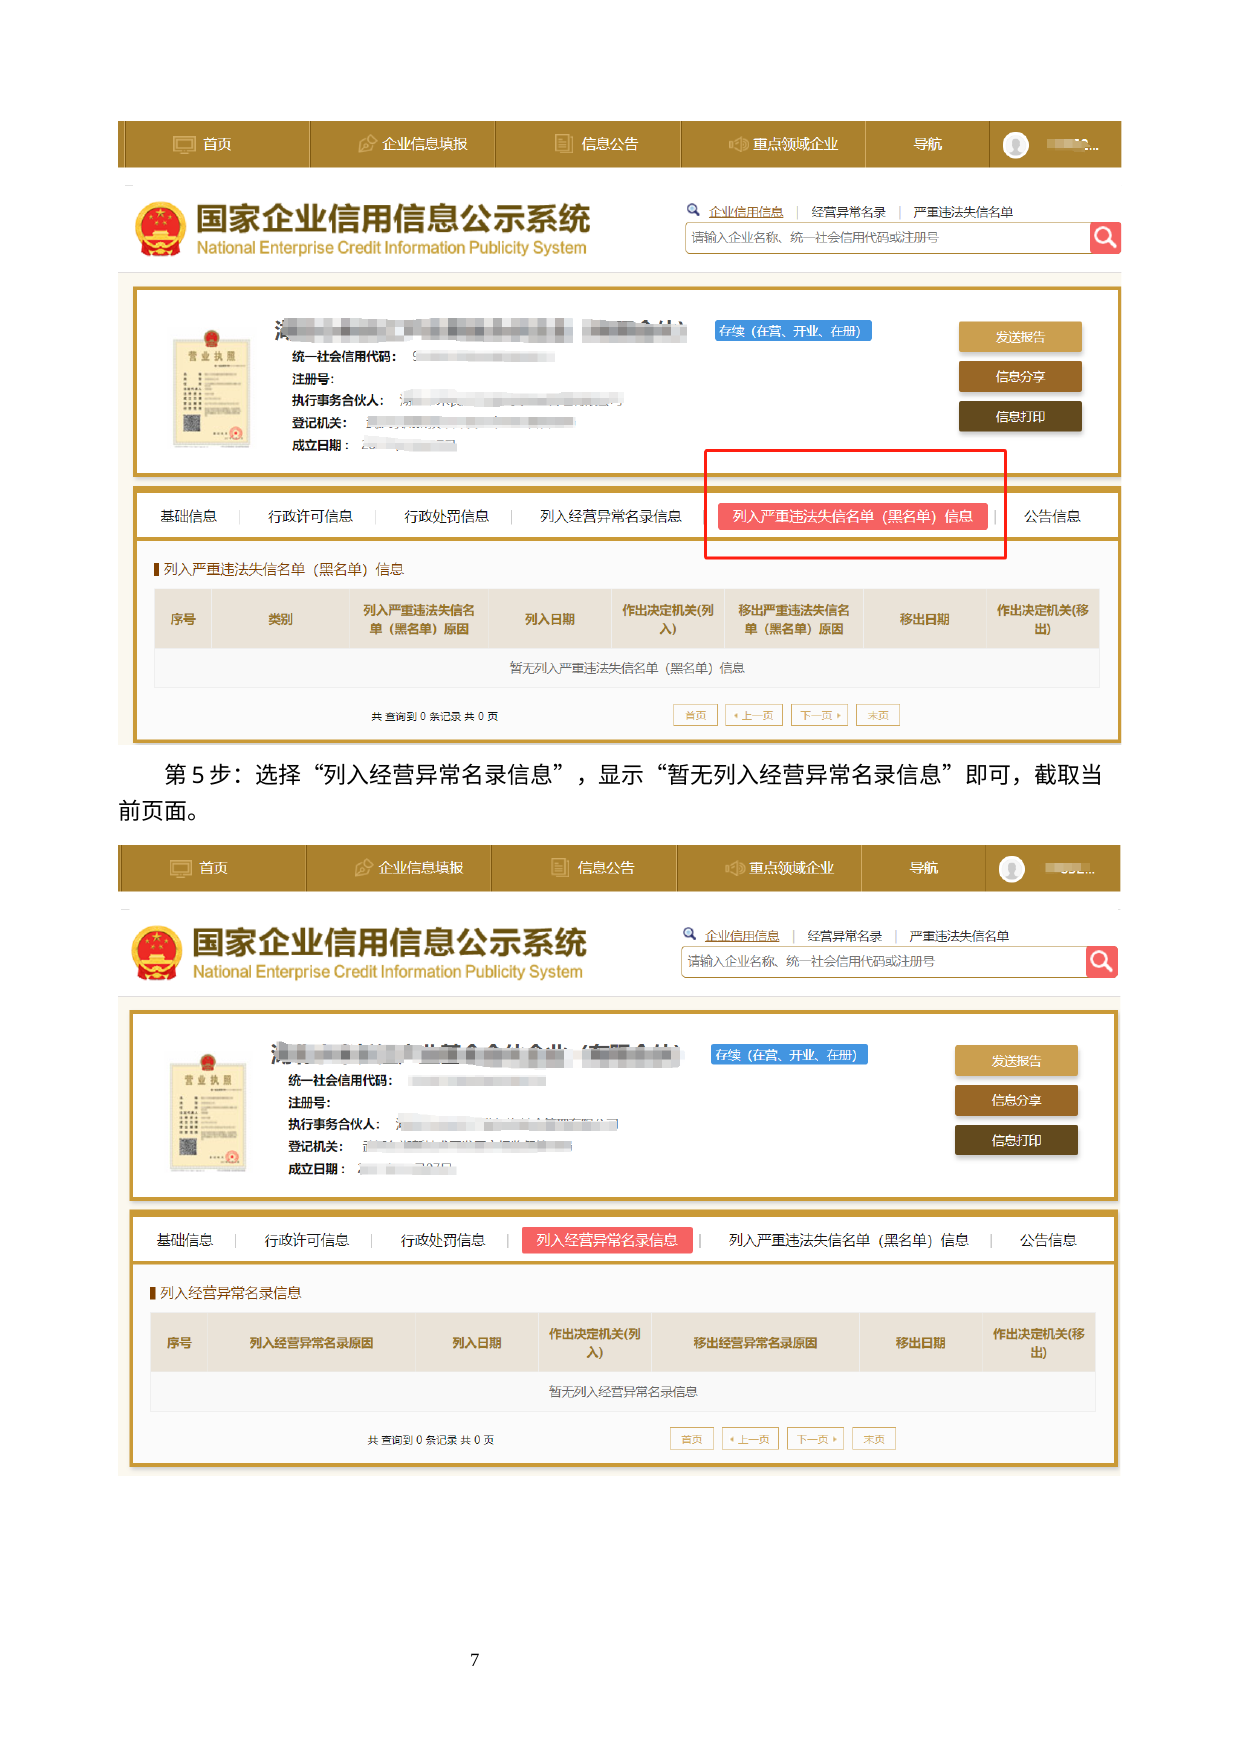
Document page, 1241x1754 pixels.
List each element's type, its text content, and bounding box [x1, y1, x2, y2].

picture [118, 121, 1122, 745]
text 第5步：选择“列入经营异常名录信息”，显示“暂无列入经营异常名录信息”即可，截取当前页面。 [118, 757, 1122, 826]
picture [118, 845, 1121, 1476]
